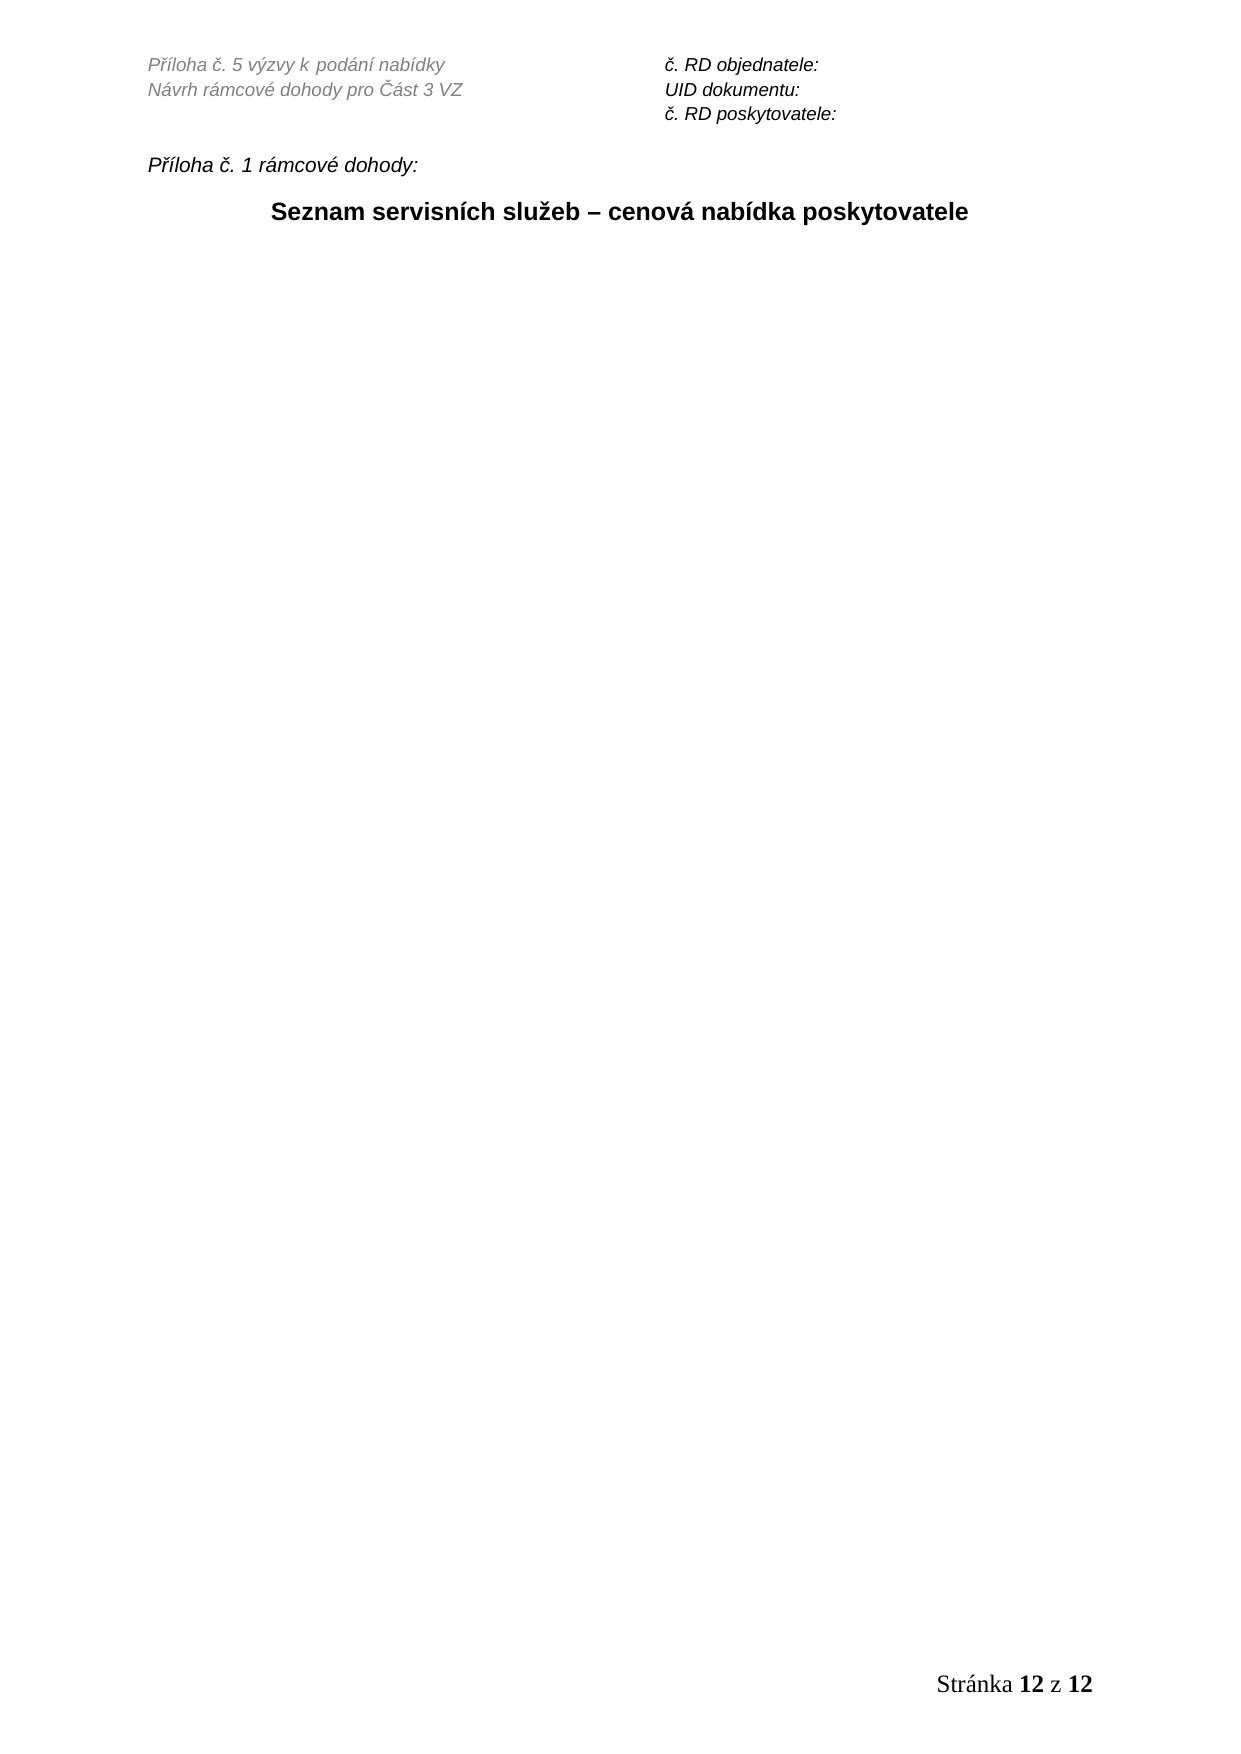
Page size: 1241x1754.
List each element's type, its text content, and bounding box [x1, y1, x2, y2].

text Seznam servisních služeb – cenová nabídka poskytovatele [148, 201, 1092, 225]
text Příloha č. 1 rámcové dohody: [148, 153, 1092, 177]
